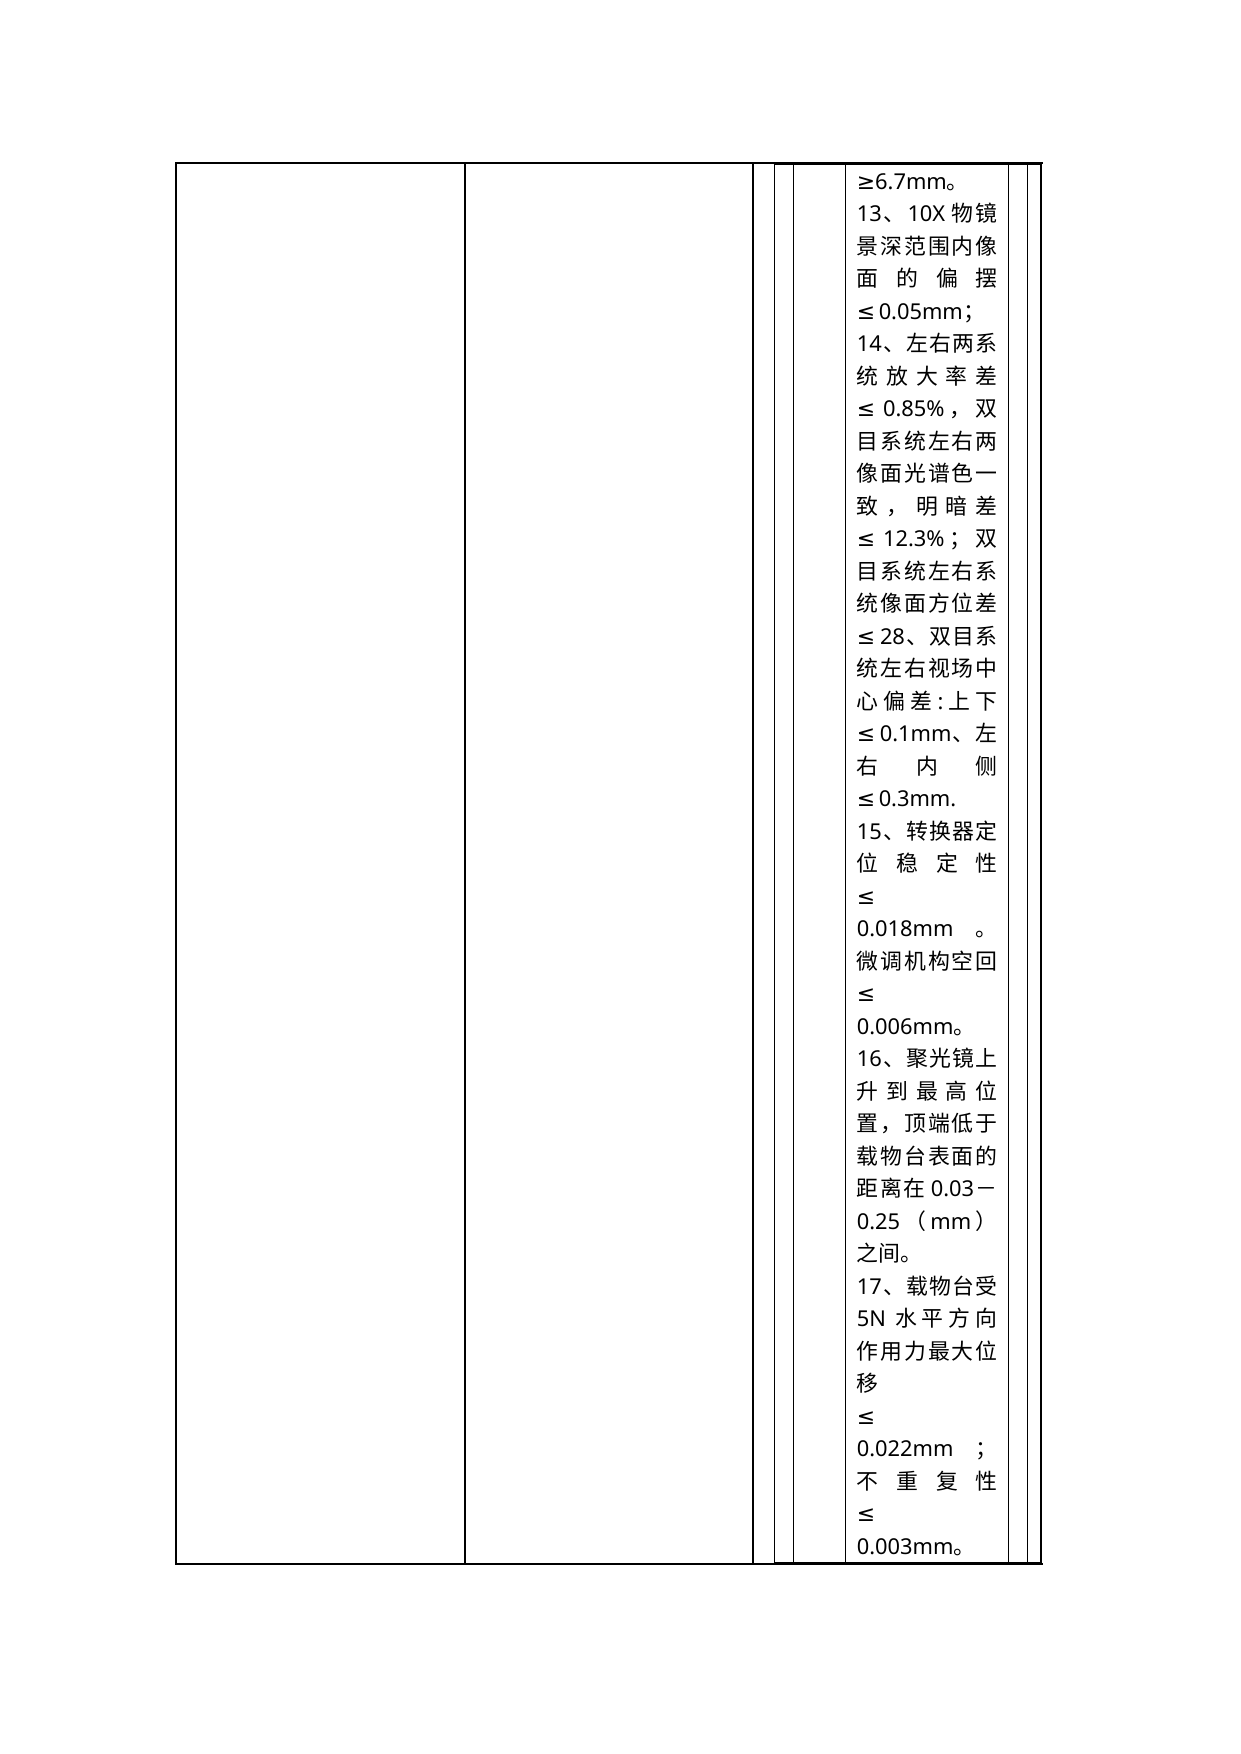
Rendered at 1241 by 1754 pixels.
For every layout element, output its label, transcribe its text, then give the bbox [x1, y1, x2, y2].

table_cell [846, 165, 1008, 1562]
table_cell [754, 164, 774, 1563]
table_cell 1 [177, 164, 464, 1563]
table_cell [1009, 165, 1027, 1562]
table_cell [1028, 165, 1040, 1562]
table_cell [794, 165, 845, 1562]
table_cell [775, 165, 793, 1562]
table_cell ★ [466, 164, 752, 1563]
